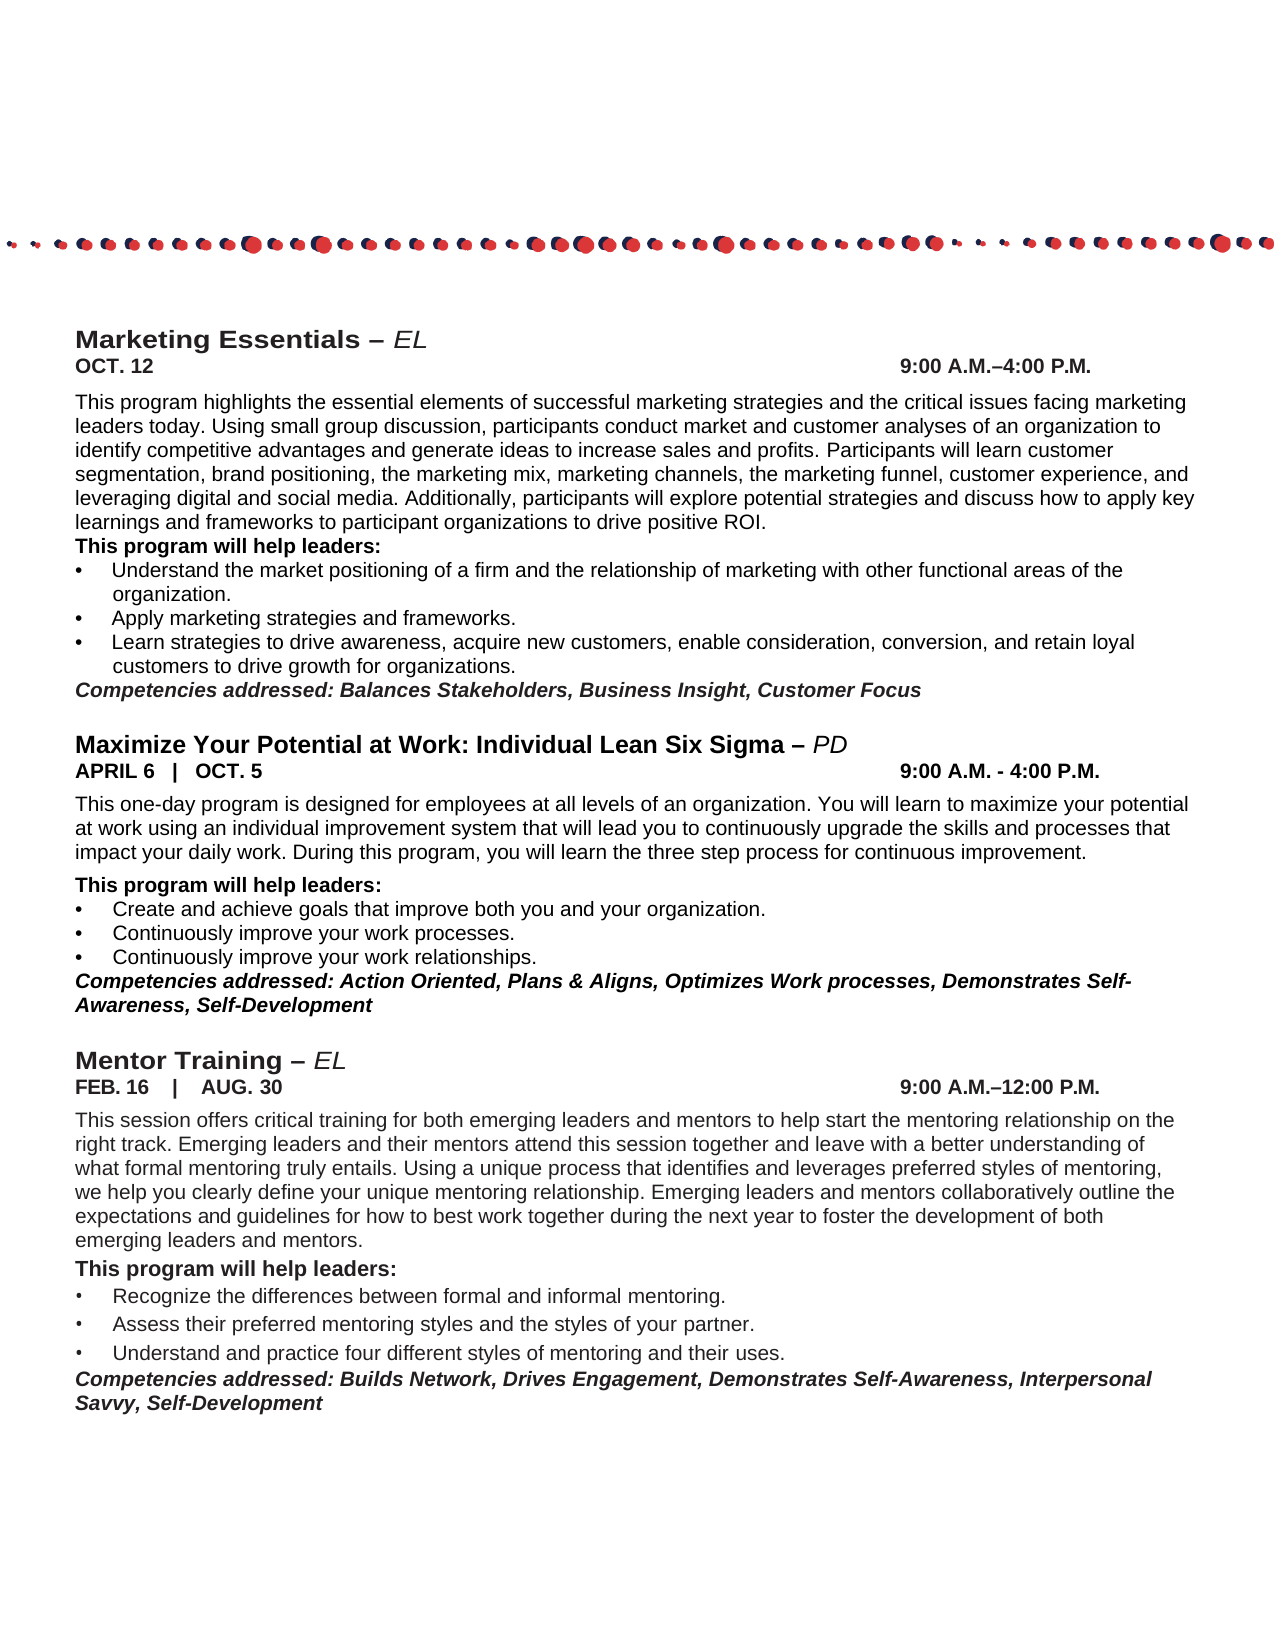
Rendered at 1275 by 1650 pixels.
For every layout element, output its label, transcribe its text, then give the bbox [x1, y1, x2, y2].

list Assess their preferred mentoring styles and the styles of your partner. [75, 1309, 1200, 1338]
text This session offers critical training for both emerging leaders and mentors to help start the mentoring relationship on the right track. Emerging leaders and their mentors attend this session together and leave with a better understanding of what formal mentoring truly entails. Using a unique process that identifies and leverages preferred styles of mentoring, we help you clearly define your unique mentoring relationship. Emerging leaders and mentors collaboratively outline the expectations and guidelines for how to best work together during the next year to foster the development of both emerging leaders and mentors. [75, 1108, 1184, 1252]
text • Create and achieve goals that improve both you and your organization. [75, 897, 1200, 921]
text Mentor Training – EL [75, 1046, 1200, 1074]
text This program highlights the essential elements of successful marketing strategies and the critical issues facing marketing leaders today. Using small group discussion, participants conduct market and customer analyses of an organization to identify competitive advantages and generate ideas to increase sales and profits. Participants will learn customer segmentation, brand positioning, the marketing mix, marketing channels, the marketing funnel, customer experience, and leveraging digital and social media. Additionally, participants will explore potential strategies and discuss how to apply key learnings and frameworks to participant organizations to drive positive ROI. [75, 390, 1200, 534]
text FEB. 16 | AUG. 30 9:00 A.M.–12:00 P.M. [75, 1074, 1200, 1098]
text This program will help leaders: [75, 534, 1200, 558]
text Competencies addressed: Builds Network, Drives Engagement, Demonstrates Self-Awareness, Interpersonal Savvy, Self-Development [75, 1366, 1200, 1414]
text Competencies addressed: Action Oriented, Plans & Aligns, Optimizes Work processes, Demonstrates Self-Awareness, Self-Development [75, 969, 1200, 1017]
picture [0, 217, 1275, 262]
text APRIL 6 | OCT. 5 9:00 A.M. - 4:00 P.M. [75, 758, 1200, 782]
list Understand and practice four different styles of mentoring and their uses. [75, 1338, 1200, 1366]
text • Continuously improve your work relationships. [75, 945, 1200, 969]
list Recognize the differences between formal and informal mentoring. [75, 1281, 1200, 1309]
text OCT. 12 9:00 A.M.–4:00 P.M. [75, 354, 1200, 378]
text • Understand the market positioning of a firm and the relationship of marketing with other functional areas of the organization. [75, 558, 1200, 606]
subtitle This program will help leaders: [75, 1256, 1200, 1281]
text Competencies addressed: Balances Stakeholders, Business Insight, Customer Focus [75, 678, 1200, 702]
text Marketing Essentials – EL [75, 325, 1200, 354]
text • Apply marketing strategies and frameworks. [75, 606, 1200, 630]
text • Learn strategies to drive awareness, acquire new customers, enable consideration, conversion, and retain loyal customers to drive growth for organizations. [75, 630, 1200, 678]
text Maximize Your Potential at Work: Individual Lean Six Sigma – PD [75, 730, 1200, 758]
text This program will help leaders: [75, 873, 1200, 897]
text • Continuously improve your work processes. [75, 921, 1200, 945]
